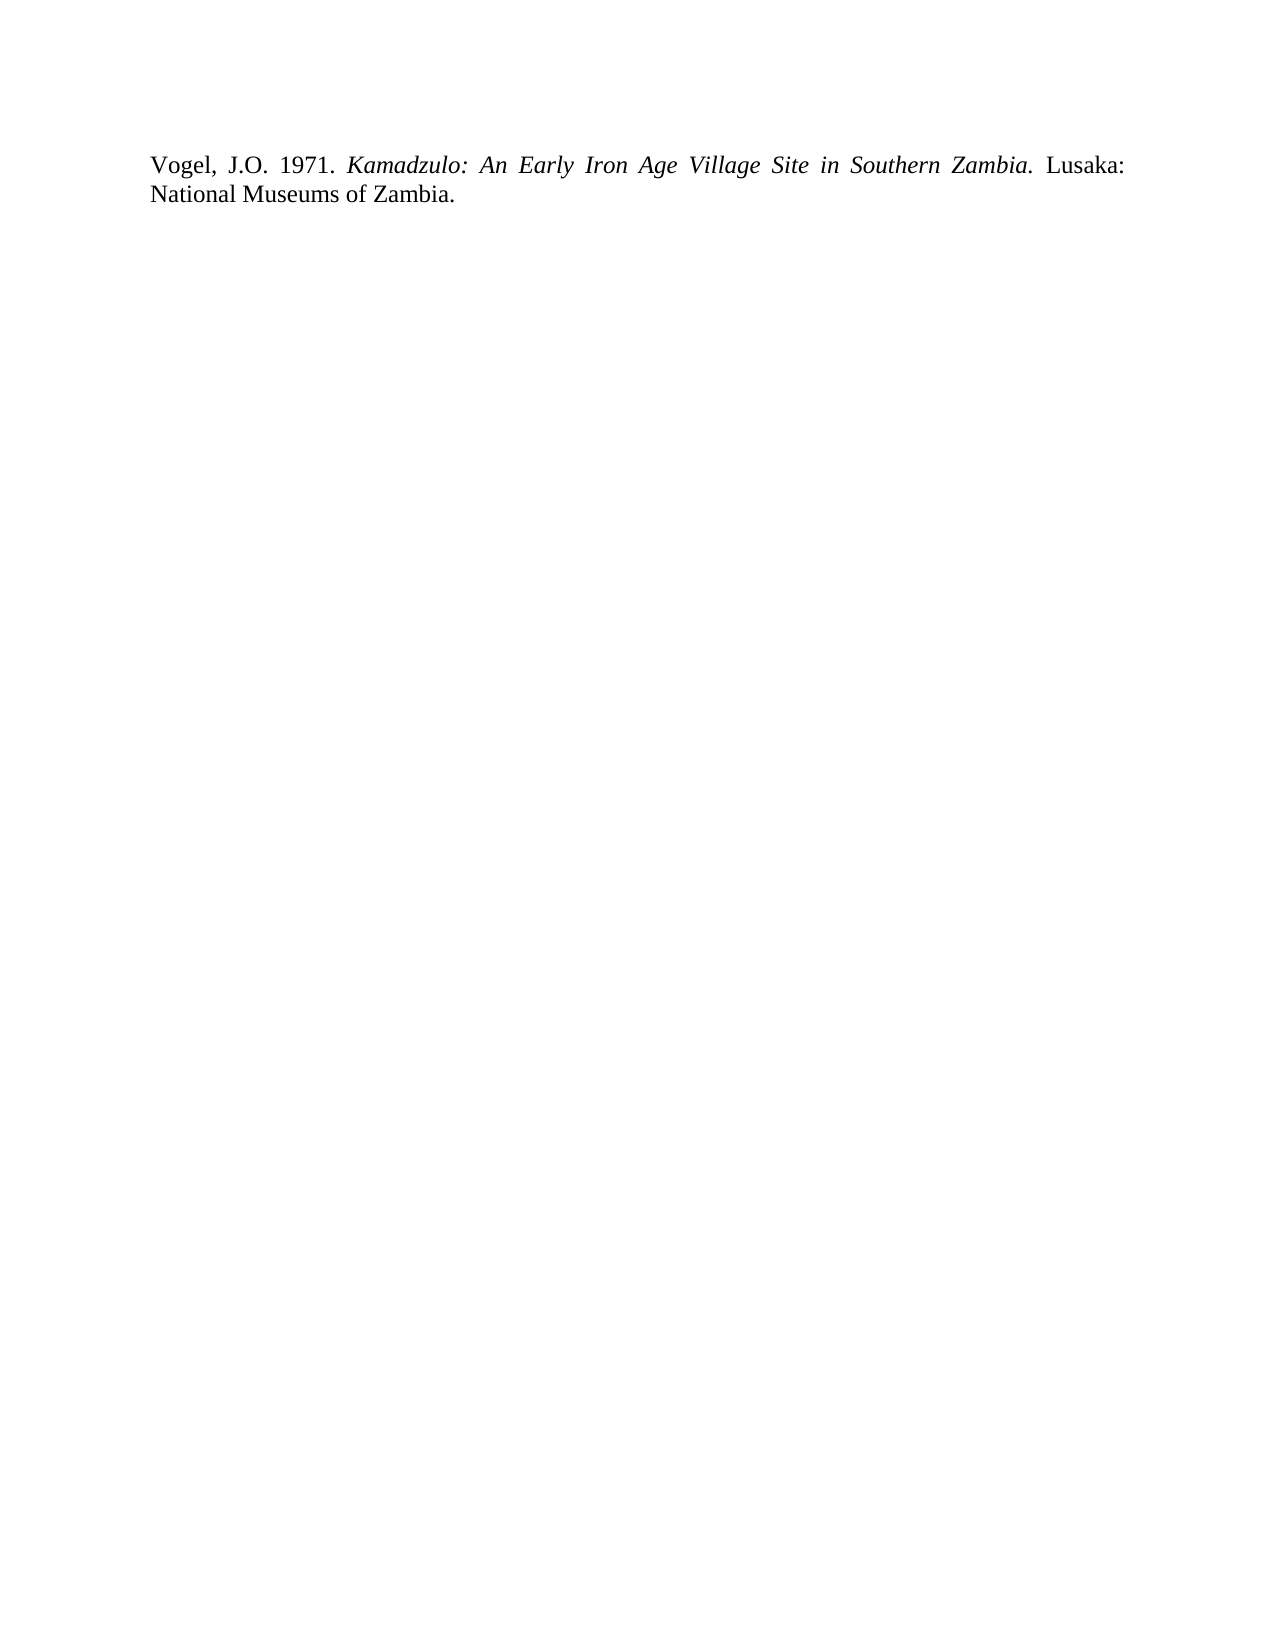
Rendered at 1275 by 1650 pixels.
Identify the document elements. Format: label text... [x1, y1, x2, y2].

text Vogel, J.O. 1971. Kamadzulo: An Early Iron Age Village Site in Southern Zambia. Lusaka: National Museums of Zambia. [150, 150, 1125, 207]
